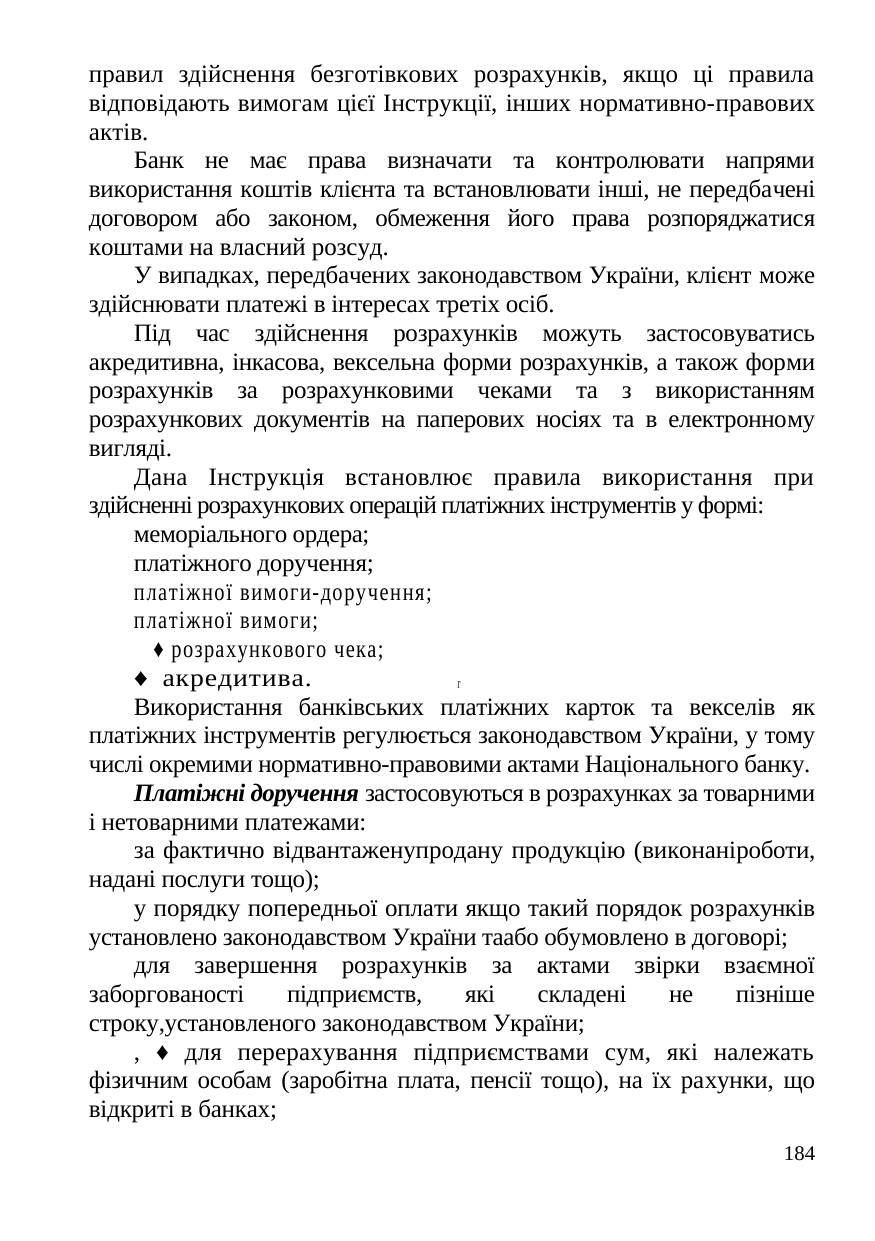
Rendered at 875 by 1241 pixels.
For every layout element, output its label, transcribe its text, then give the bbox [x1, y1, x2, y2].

text Дана Інструкція встановлює правила використання при здійсненні розрахункових операцій платіжних інструментів у формі: [89, 462, 815, 519]
text Платіжні доручення застосовуються в розрахунках за товарними і нетоварними платежами: [89, 778, 815, 835]
text ♦ розрахункового чека; [89, 634, 815, 663]
text платіжної вимоги-доручення; [89, 577, 815, 605]
text для завершення розрахунків за актами звірки взаємної заборгованості підприємств, які складені не пізніше строку,установленого законодавством України; [89, 950, 815, 1037]
text платіжного доручення; [89, 548, 815, 577]
text меморіального ордера; [89, 519, 815, 548]
text Банк не має права визначати та контролювати напрями використання коштів клієнта та встановлювати інші, не передбачені договором або законом, обмеження його права розпоряджатися коштами на власний розсуд. [89, 145, 815, 260]
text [89, 59, 815, 145]
text ♦ акредитива. г [89, 663, 815, 692]
text за фактично відвантаженупродану продукцію (виконаніроботи, надані послуги тощо); [89, 835, 815, 893]
text У випадках, передбачених законодавством України, клієнт може здійснювати платежі в інтересах третіх осіб. [89, 260, 815, 318]
text Використання банківських платіжних карток та векселів як платіжних інструментів регулюється законодавством України, у тому числі окремими нормативно-правовими актами Національного банку. [89, 692, 815, 778]
text у порядку попередньої оплати якщо такий порядок розрахунків установлено законодавством України таабо обумовлено в договорі; [89, 893, 815, 950]
text , ♦ для перерахування підприємствами сум, які належать фізичним особам (заробітна плата, пенсії тощо), на їх рахунки, що відкриті в банках; [89, 1037, 815, 1123]
text Під час здійснення розрахунків можуть застосовуватись акредитивна, інкасова, вексельна форми розрахунків, а також форми розрахунків за розрахунковими чеками та з використанням розрахункових документів на паперових носіях та в електронному вигляді. [89, 318, 815, 462]
text платіжної вимоги; [89, 605, 815, 634]
